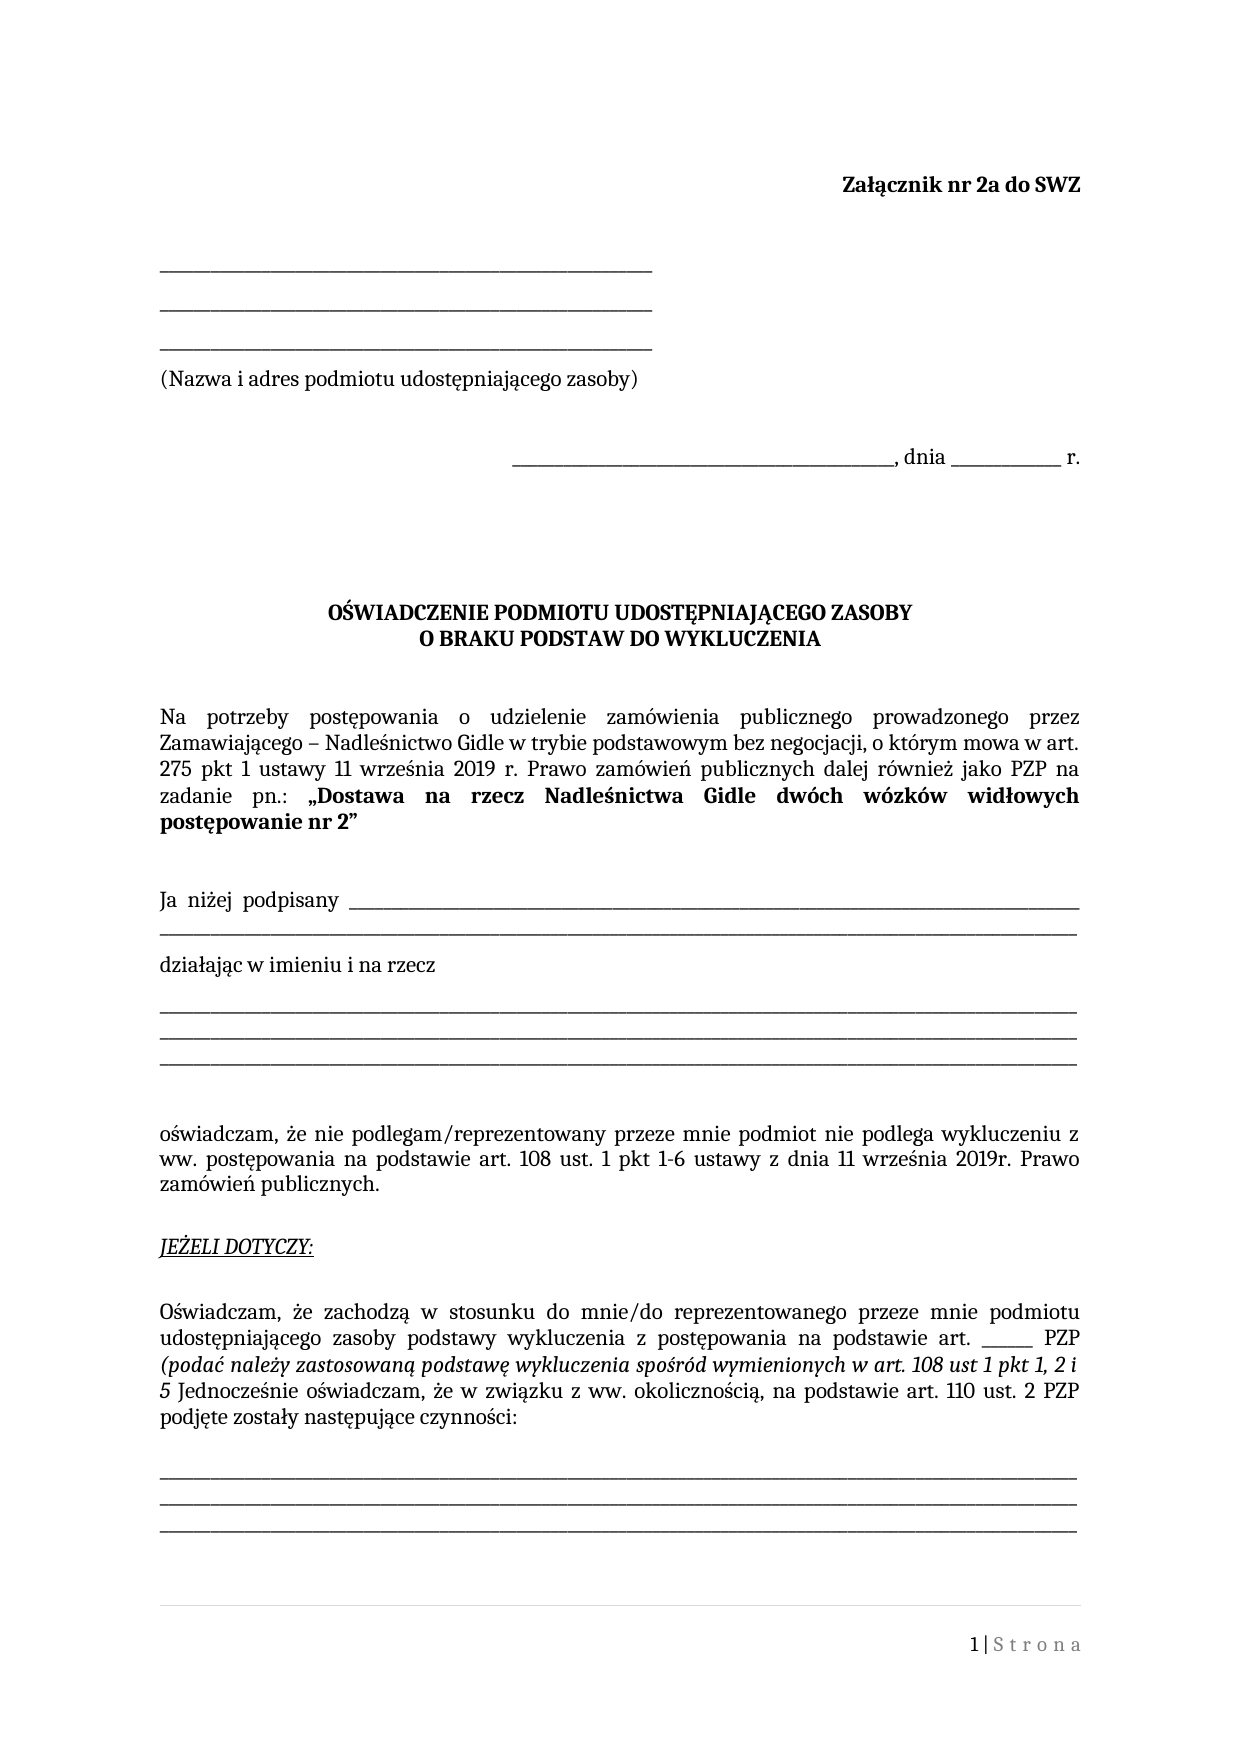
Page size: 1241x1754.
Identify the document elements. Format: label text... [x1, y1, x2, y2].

text __________________________________________________________ [159, 250, 1081, 276]
text oświadczam, że nie podlegam/reprezentowany przeze mnie podmiot nie podlega wykluczeniu z ww. postępowania na podstawie art. 108 ust. 1 pkt 1-6 ustawy z dnia 11 września 2019r. Prawo zamówień publicznych. [159, 1121, 1081, 1196]
text __________________________________________________________ [159, 288, 1081, 315]
text ____________________________________________________________________________________________________________________________________________________________________________________________________________________________________________________________________________________________________________________________________ [159, 991, 1081, 1070]
text Załącznik nr 2a do SWZ [159, 172, 1081, 198]
text Na potrzeby postępowania o udzielenie zamówienia publicznego prowadzonego przez Zamawiającego – Nadleśnictwo Gidle w trybie podstawowym bez negocjacji, o którym mowa w art. 275 pkt 1 ustawy 11 września 2019 r. Prawo zamówień publicznych dalej również jako PZP na zadanie pn.: „Dostawa na rzecz Nadleśnictwa Gidle dwóch wózków widłowych postępowanie nr 2” [159, 703, 1081, 835]
text (Nazwa i adres podmiotu udostępniającego zasoby) [159, 366, 1081, 393]
text Oświadczam, że zachodzą w stosunku do mnie/do reprezentowanego przeze mnie podmiotu udostępniającego zasoby podstawy wykluczenia z postępowania na podstawie art. ______ PZP (podać należy zastosowaną podstawę wykluczenia spośród wymienionych w art. 108 ust 1 pkt 1, 2 i 5 Jednocześnie oświadczam, że w związku z ww. okolicznością, na podstawie art. 110 ust. 2 PZP podjęte zostały następujące czynności: [159, 1299, 1081, 1431]
text __________________________________________________________ [159, 327, 1081, 354]
text OŚWIADCZENIE PODMIOTU UDOSTĘPNIAJĄCEGO ZASOBY O BRAKU PODSTAW DO WYKLUCZENIA [159, 599, 1081, 652]
text _____________________________________________, dnia _____________ r. [159, 444, 1081, 470]
text Ja niżej podpisany ______________________________________________________________________________________ ____________________________________________________________________________________________________________ [159, 887, 1081, 939]
text działając w imieniu i na rzecz [159, 952, 1081, 978]
text JEŻELI DOTYCZY: [159, 1233, 1081, 1260]
text ____________________________________________________________________________________________________________________________________________________________________________________________________________________________________________________________________________________________________________________________________ [159, 1457, 1081, 1536]
